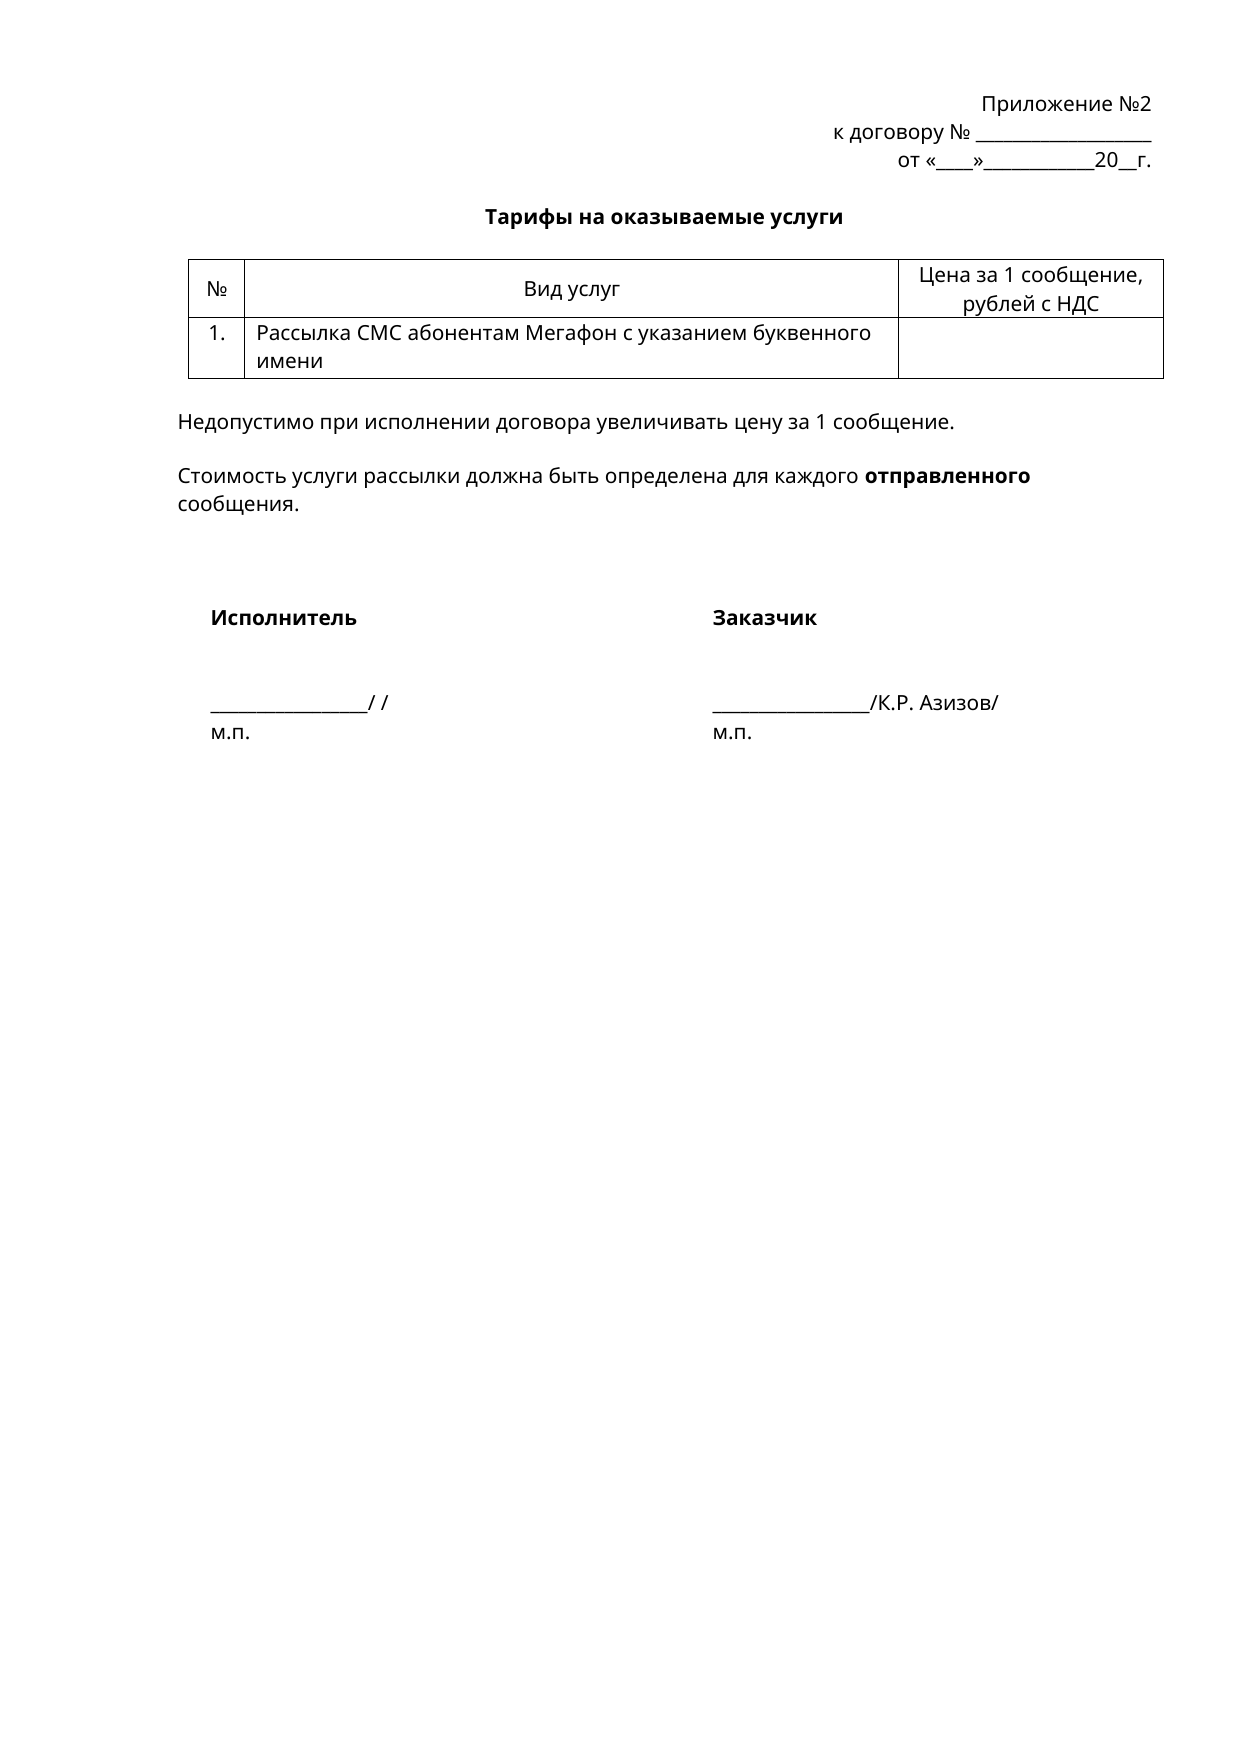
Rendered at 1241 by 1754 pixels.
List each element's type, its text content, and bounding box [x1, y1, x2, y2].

table_header Вид услуг [245, 260, 898, 317]
table_cell Рассылка СМС абонентам Мегафон с указанием буквенного имени [245, 318, 898, 378]
text к договору № ___________________ [177, 117, 1152, 146]
table_header № [189, 260, 244, 317]
table_header Исполнитель _________________/ / м.п. [199, 603, 701, 745]
text Приложение №2 [177, 89, 1152, 117]
table_header Заказчик _________________/К.Р. Азизов/ м.п. [701, 603, 1129, 745]
table_header Цена за 1 сообщение, рублей с НДС [899, 260, 1163, 317]
text Стоимость услуги рассылки должна быть определена для каждого отправленного сообщения. [177, 461, 1152, 518]
table_cell 1. [189, 318, 244, 378]
table_cell [899, 318, 1163, 378]
text Недопустимо при исполнении договора увеличивать цену за 1 сообщение. [177, 407, 1152, 436]
text от «____»____________20__г. [177, 146, 1152, 174]
text Тарифы на оказываемые услуги [177, 202, 1152, 231]
